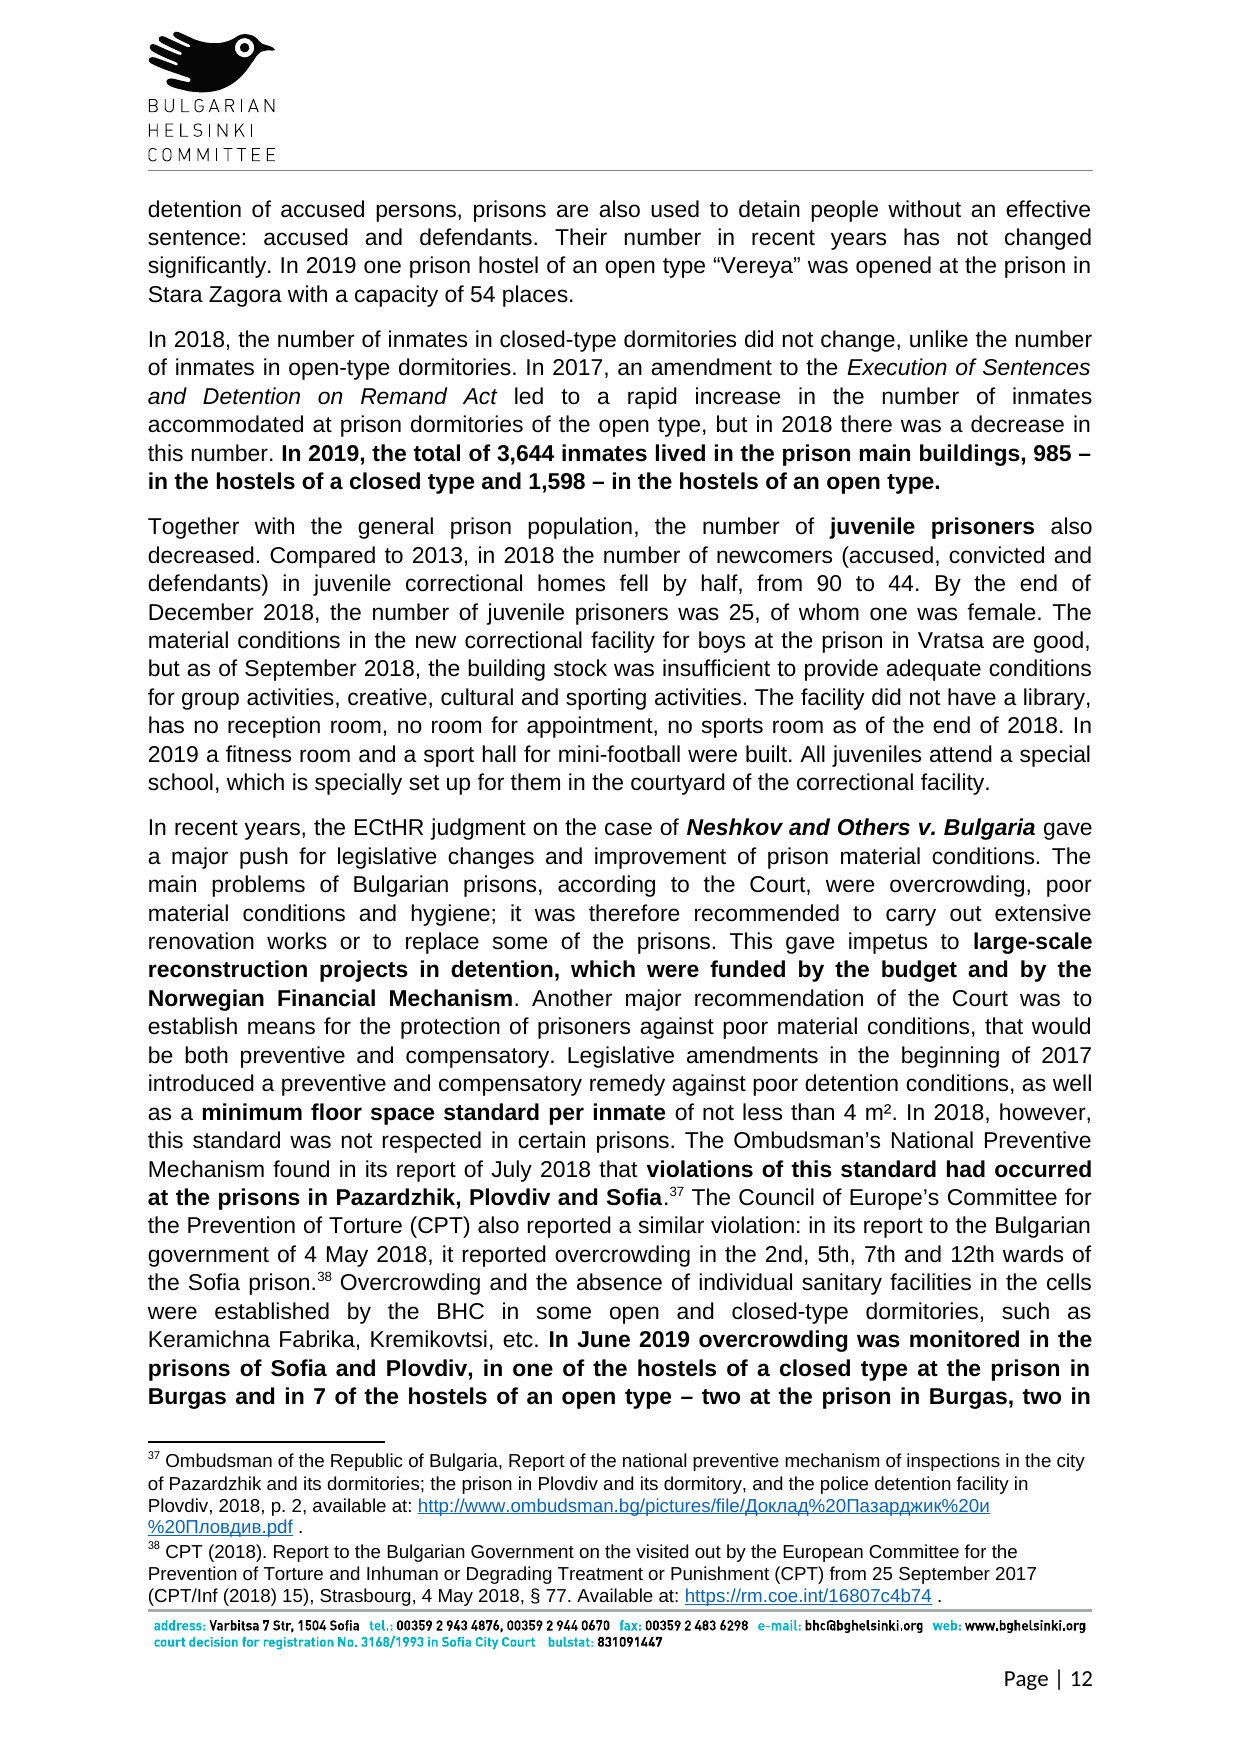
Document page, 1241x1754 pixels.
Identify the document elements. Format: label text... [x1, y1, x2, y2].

text Together with the general prison population, the number of juvenile prisoners also decreased. Compared to 2013, in 2018 the number of newcomers (accused, convicted and defendants) in juvenile correctional homes fell by half, from 90 to 44. By the end of December 2018, the number of juvenile prisoners was 25, of whom one was female. The material conditions in the new correctional facility for boys at the prison in Vratsa are good, but as of September 2018, the building stock was insufficient to provide adequate conditions for group activities, creative, cultural and sporting activities. The facility did not have a library, has no reception room, no room for appointment, no sports room as of the end of 2018. In 2019 a fitness room and a sport hall for mini-football were built. All juveniles attend a special school, which is specially set up for them in the courtyard of the correctional facility. [148, 513, 1093, 796]
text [148, 196, 1093, 307]
text In 2018, the number of inmates in closed-type dormitories did not change, unlike the number of inmates in open-type dormitories. In 2017, an amendment to the Execution of Sentences and Detention on Remand Act led to a rapid increase in the number of inmates accommodated at prison dormitories of the open type, but in 2018 there was a decrease in this number. In 2019, the total of 3,644 inmates lived in the prison main buildings, 985 – in the hostels of a closed type and 1,598 – in the hostels of an open type. [148, 326, 1093, 494]
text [148, 814, 1093, 1409]
